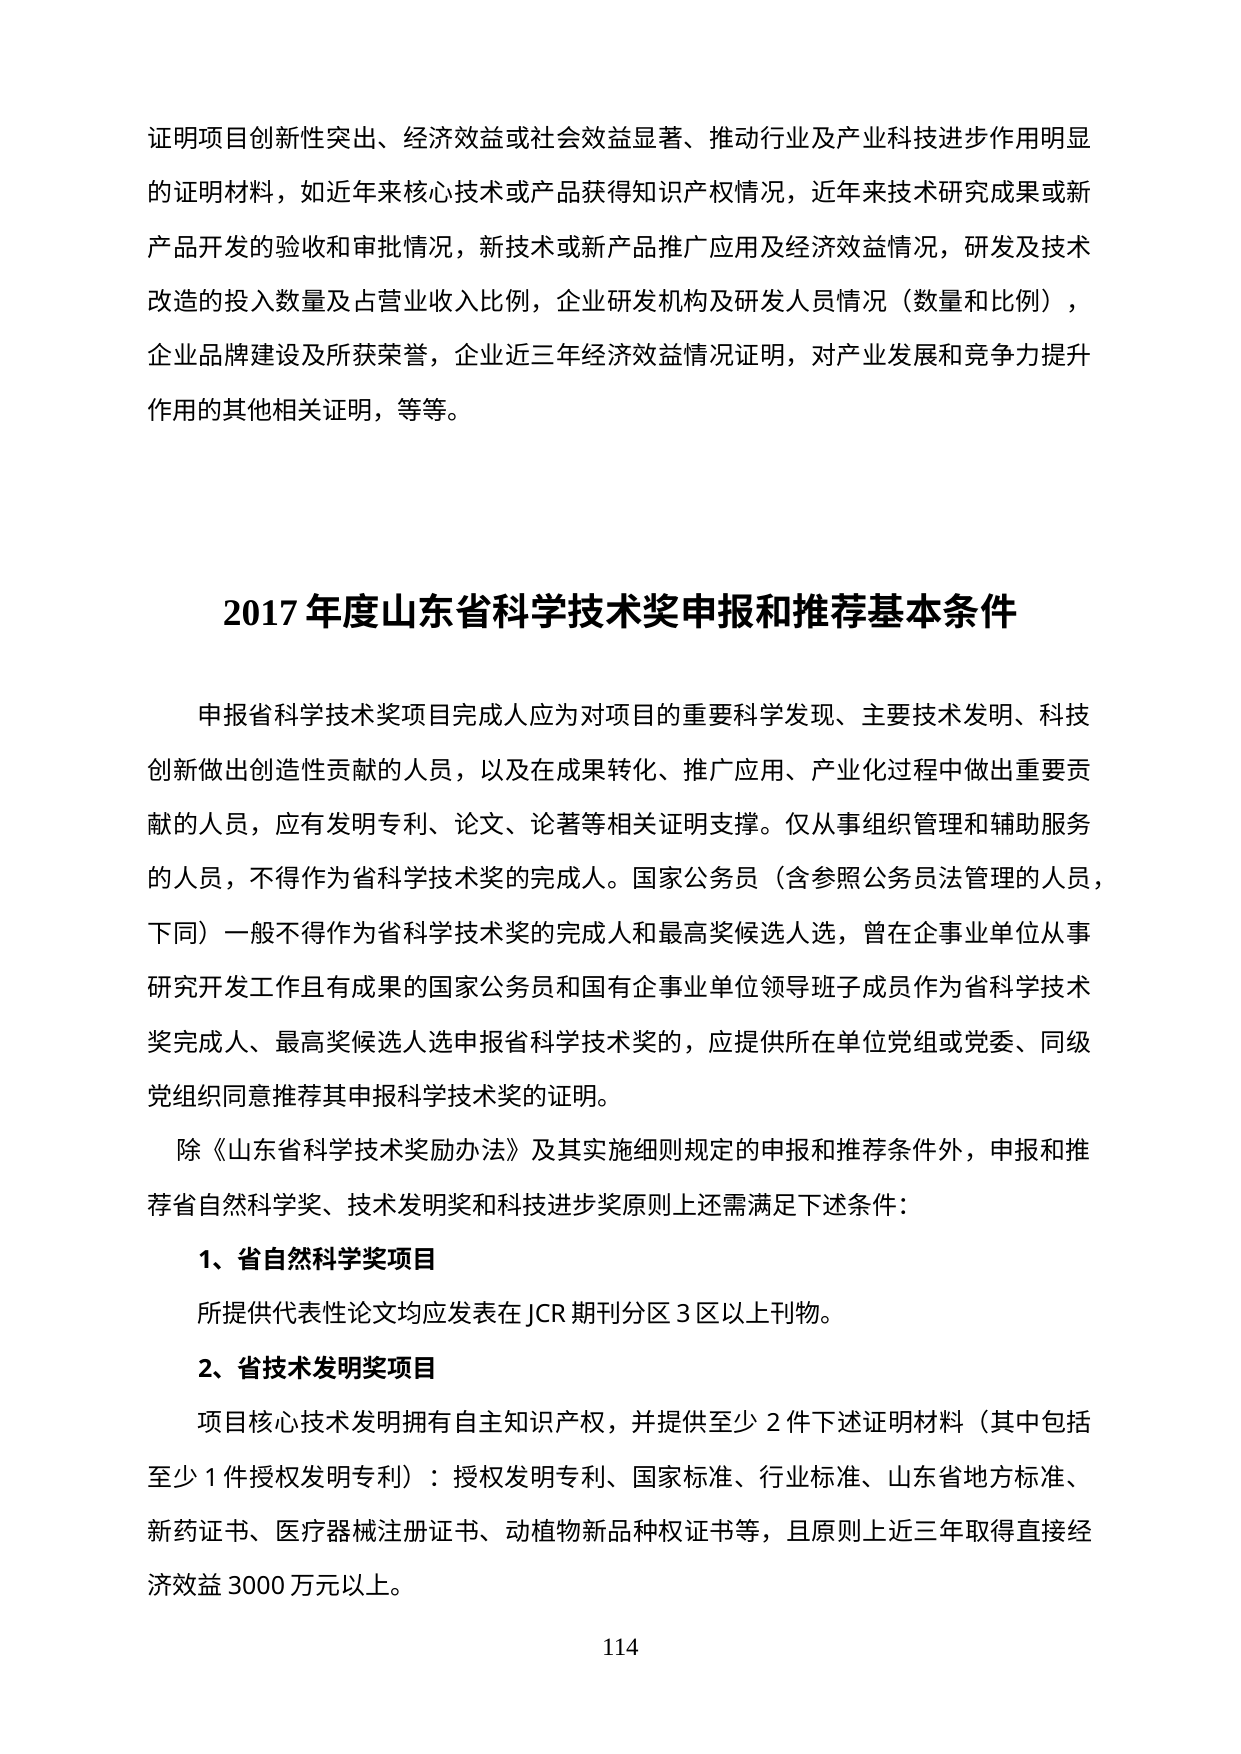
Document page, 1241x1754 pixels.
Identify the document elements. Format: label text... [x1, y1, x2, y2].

text 申报省科学技术奖项目完成人应为对项目的重要科学发现、主要技术发明、科技创新做出创造性贡献的人员，以及在成果转化、推广应用、产业化过程中做出重要贡献的人员，应有发明专利、论文、论著等相关证明支撑。仅从事组织管理和辅助服务的人员，不得作为省科学技术奖的完成人。国家公务员（含参照公务员法管理的人员，下同）一般不得作为省科学技术奖的完成人和最高奖候选人选，曾在企事业单位从事研究开发工作且有成果的国家公务员和国有企事业单位领导班子成员作为省科学技术奖完成人、最高奖候选人选申报省科学技术奖的，应提供所在单位党组或党委、同级党组织同意推荐其申报科学技术奖的证明。 [148, 696, 1092, 1113]
text 所提供代表性论文均应发表在JCR期刊分区3区以上刊物。 [148, 1294, 1092, 1330]
text 除《山东省科学技术奖励办法》及其实施细则规定的申报和推荐条件外，申报和推荐省自然科学奖、技术发明奖和科技进步奖原则上还需满足下述条件： [148, 1131, 1092, 1221]
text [148, 118, 1092, 426]
subtitle 2017年度山东省科学技术奖申报和推荐基本条件 [148, 582, 1092, 636]
text 项目核心技术发明拥有自主知识产权，并提供至少2件下述证明材料（其中包括至少1件授权发明专利）：授权发明专利、国家标准、行业标准、山东省地方标准、新药证书、医疗器械注册证书、动植物新品种权证书等，且原则上近三年取得直接经济效益3000万元以上。 [148, 1403, 1092, 1602]
text 2、省技术发明奖项目 [148, 1348, 1092, 1384]
text 1、省自然科学奖项目 [148, 1239, 1092, 1276]
